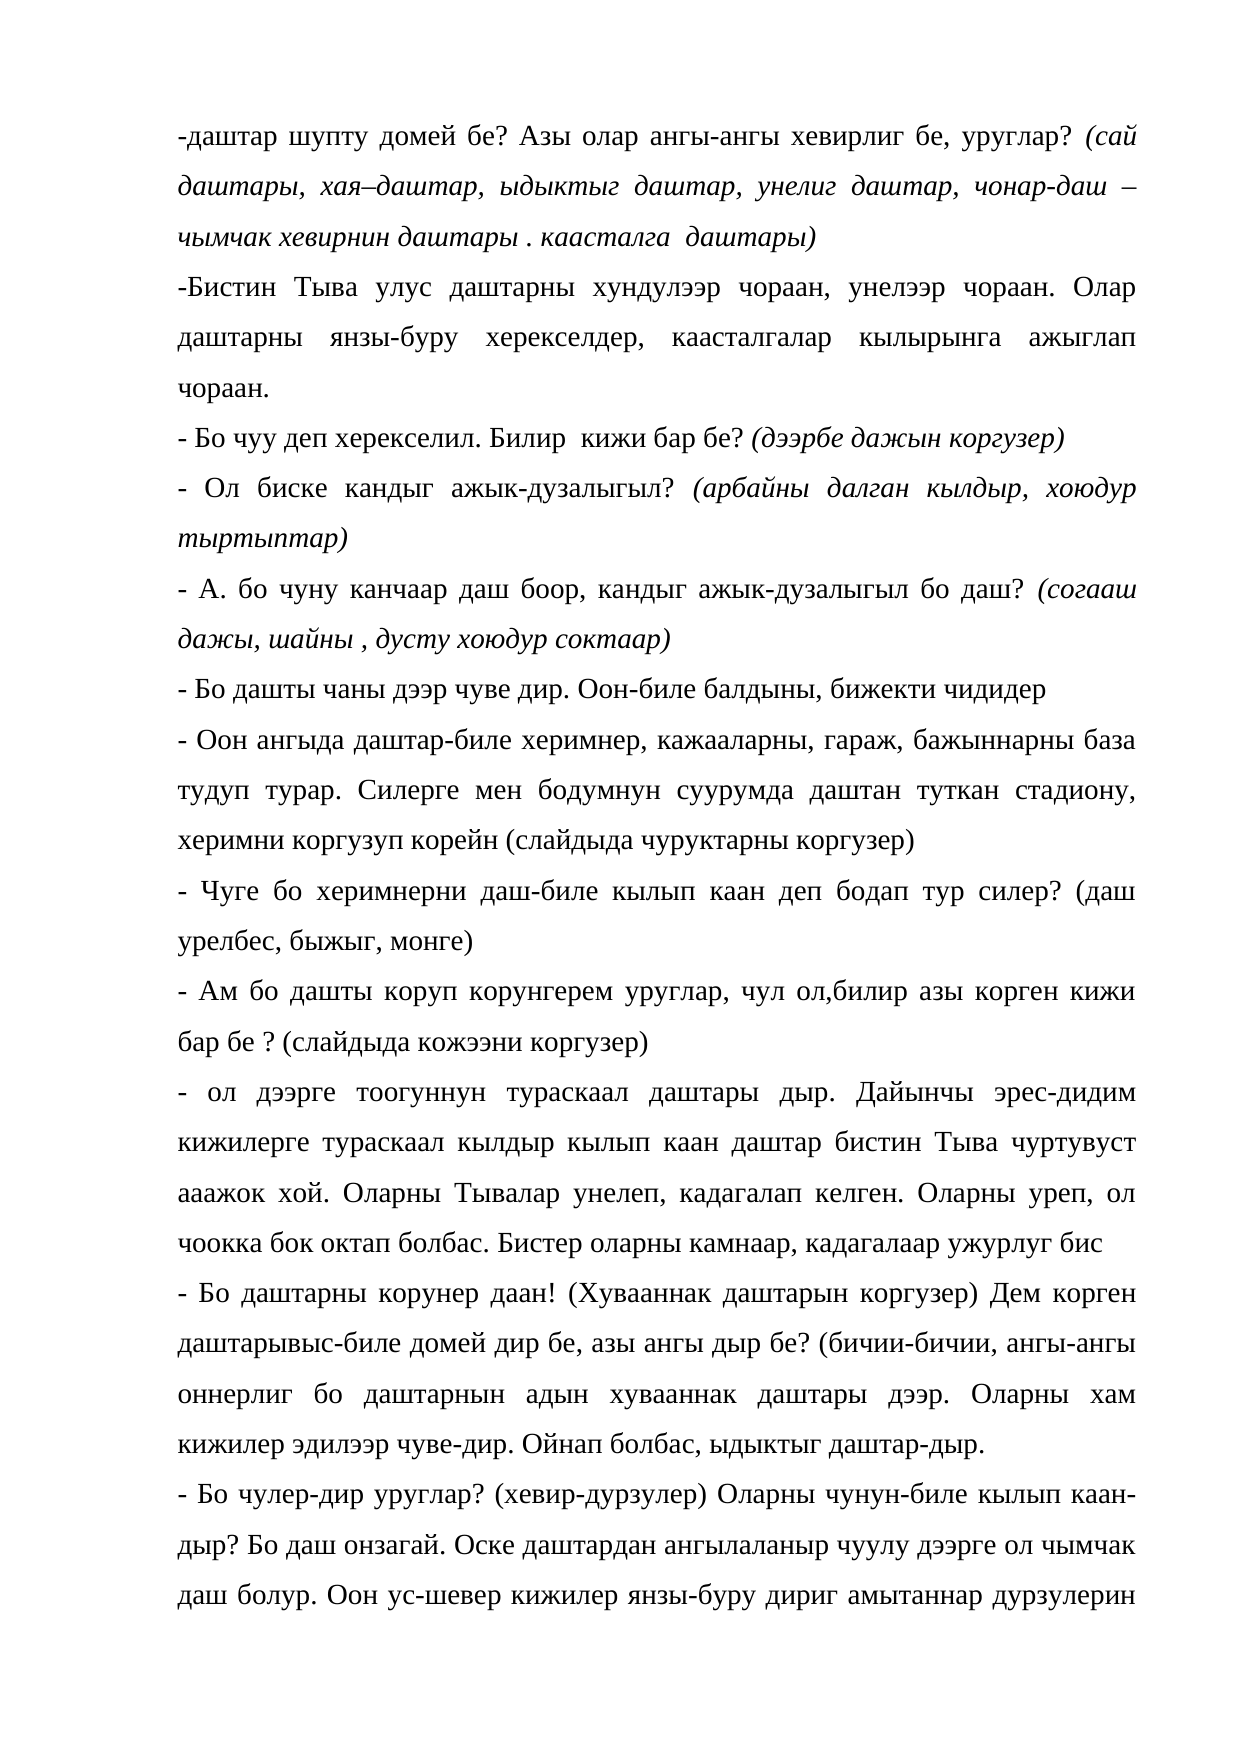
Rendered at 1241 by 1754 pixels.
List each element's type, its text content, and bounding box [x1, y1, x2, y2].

text - Ам бо дашты коруп корунгерем уруглар, чул ол,билир азы корген кижи бар бе ? (слайдыда кожээни коргузер) [177, 973, 1137, 1057]
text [177, 1477, 1137, 1611]
text -Бистин Тыва улус даштарны хундулээр чораан, унелээр чораан. Олар даштарны янзы-буру херекселдер, каасталгалар кылырынга ажыглап чораан. [177, 269, 1137, 403]
text - Оон ангыда даштар-биле херимнер, кажааларны, гараж, бажыннарны база тудуп турар. Силерге мен бодумнун суурумда даштан туткан стадиону, херимни коргузуп корейн (слайдыда чуруктарны коргузер) [177, 722, 1137, 856]
text - ол дээрге тоогуннун тураскаал даштары дыр. Дайынчы эрес-дидим кижилерге тураскаал кылдыр кылып каан даштар бистин Тыва чуртувуст ааажок хой. Оларны Тывалар унелеп, кадагалап келген. Оларны уреп, ол чоокка бок октап болбас. Бистер оларны камнаар, кадагалаар ужурлуг бис [177, 1074, 1137, 1258]
text - Ол биске кандыг ажык-дузалыгыл? (арбайны далган кылдыр, хоюдур тыртыптар) [177, 470, 1137, 554]
text - Бо даштарны корунер даан! (Хувааннак даштарын коргузер) Дем корген даштарывыс-биле домей дир бе, азы ангы дыр бе? (бичии-бичии, ангы-ангы оннерлиг бо даштарнын адын хувааннак даштары дээр. Оларны хам кижилер эдилээр чуве-дир. Ойнап болбас, ыдыктыг даштар-дыр. [177, 1275, 1137, 1460]
text - Бо дашты чаны дээр чуве дир. Оон-биле балдыны, бижекти чидидер [177, 672, 1137, 705]
text - Бо чуу деп херекселил. Билир кижи бар бе? (дээрбе дажын коргузер) [177, 420, 1137, 453]
text - Чуге бо херимнерни даш-биле кылып каан деп бодап тур силер? (даш урелбес, быжыг, монге) [177, 873, 1137, 957]
text -даштар шупту домей бе? Азы олар ангы-ангы хевирлиг бе, уруглар? (сай даштары, хая–даштар, ыдыктыг даштар, унелиг даштар, чонар-даш –чымчак хевирнин даштары . каасталга даштары) [177, 118, 1137, 252]
text - А. бо чуну канчаар даш боор, кандыг ажык-дузалыгыл бо даш? (согааш дажы, шайны , дусту хоюдур соктаар) [177, 571, 1137, 655]
